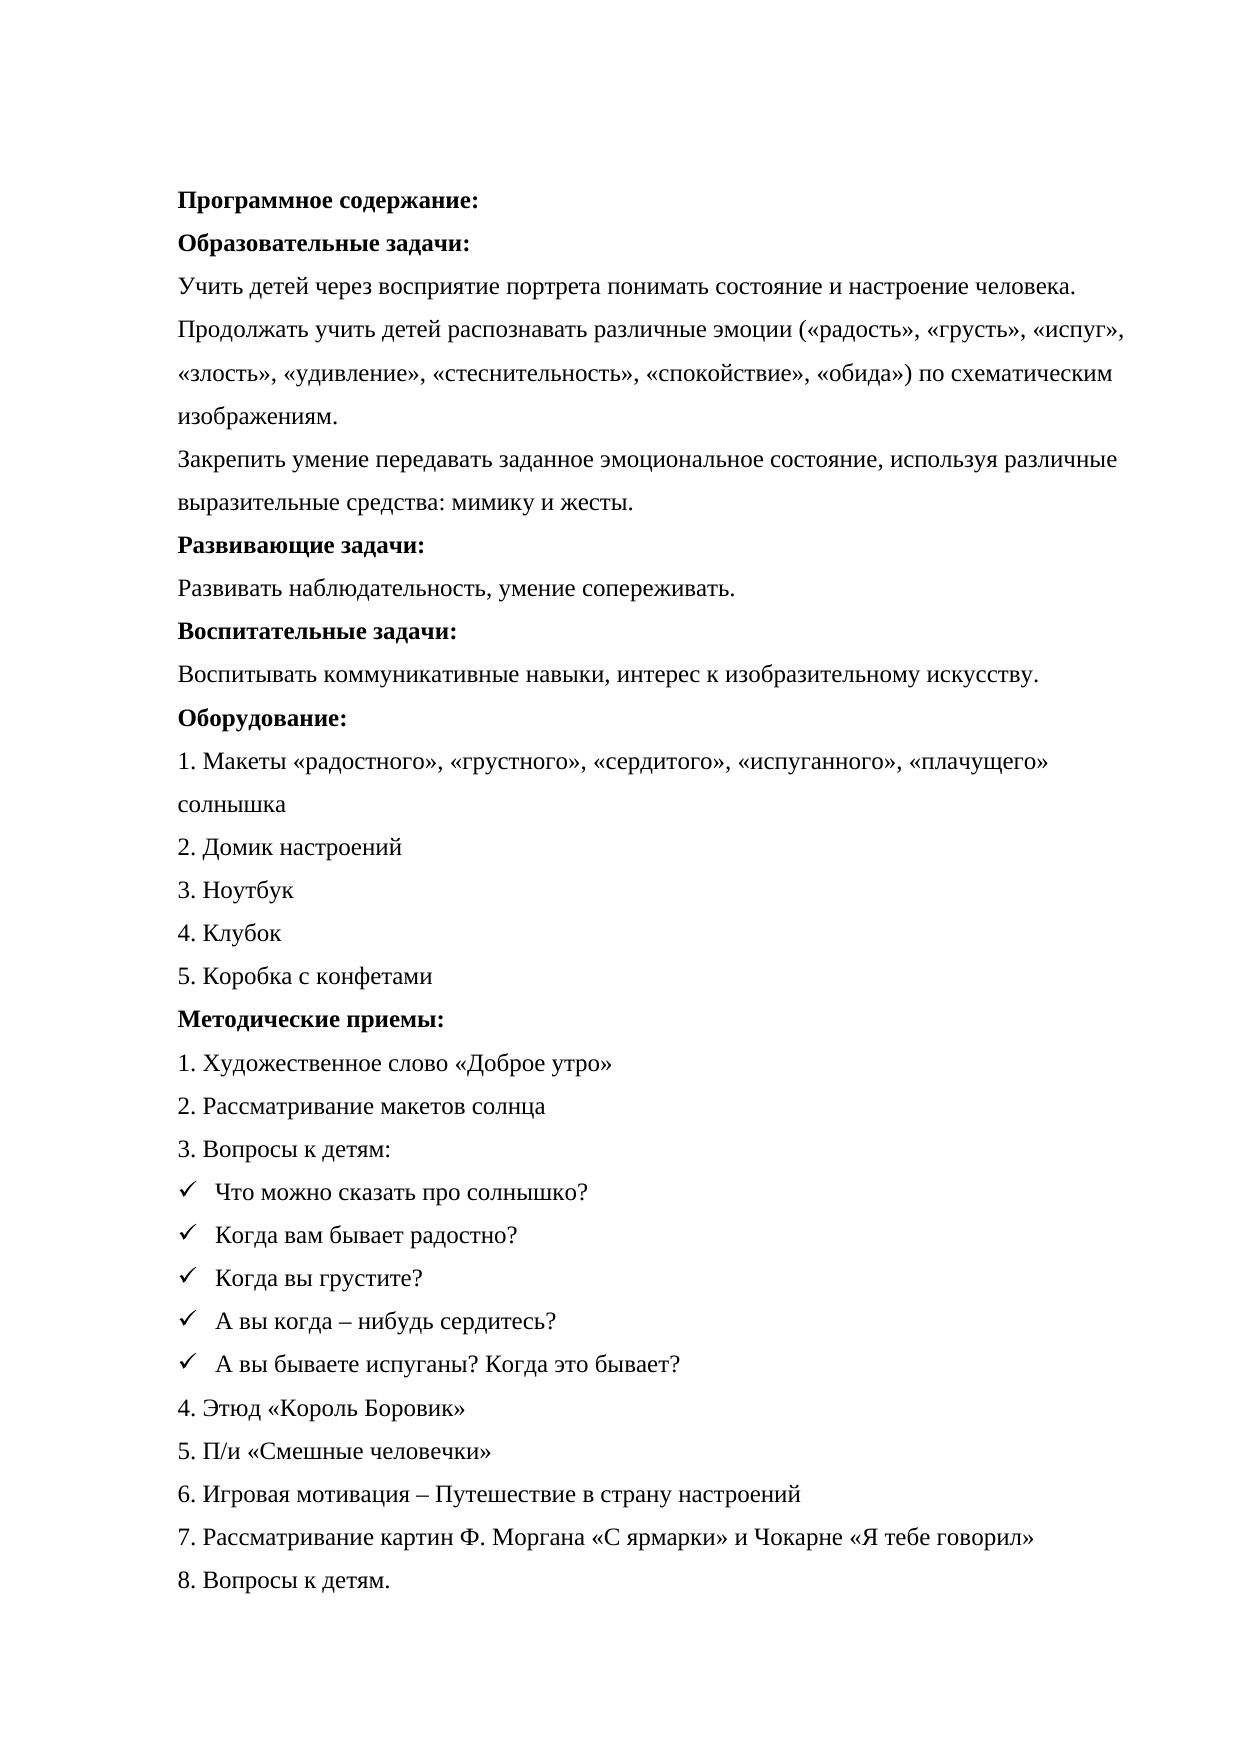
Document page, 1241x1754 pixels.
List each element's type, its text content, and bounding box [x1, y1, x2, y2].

text 2. Домик настроений [177, 832, 1152, 861]
text Воспитывать коммуникативные навыки, интерес к изобразительному искусству. [177, 659, 1152, 688]
list А вы когда – нибудь сердитесь? [177, 1306, 1152, 1335]
text 2. Рассматривание макетов солнца [177, 1091, 1152, 1119]
text Оборудование: [177, 703, 1152, 731]
text Программное содержание: [177, 185, 1152, 214]
text 3. Вопросы к детям: [177, 1134, 1152, 1163]
text 5. П/и «Смешные человечки» [177, 1436, 1152, 1464]
text Продолжать учить детей распознавать различные эмоции («радость», «грусть», «испуг», «злость», «удивление», «стеснительность», «спокойствие», «обида») по схематическим изображениям. [177, 314, 1152, 429]
text Развивающие задачи: [177, 530, 1152, 559]
list А вы бываете испуганы? Когда это бывает? [177, 1349, 1152, 1378]
text Методические приемы: [177, 1004, 1152, 1033]
text Развивать наблюдательность, умение сопереживать. [177, 573, 1152, 602]
text 5. Коробка с конфетами [177, 961, 1152, 990]
text 7. Рассматривание картин Ф. Моргана «С ярмарки» и Чокарне «Я тебе говорил» [177, 1522, 1152, 1551]
text Образовательные задачи: [177, 228, 1152, 257]
text 6. Игровая мотивация – Путешествие в страну настроений [177, 1479, 1152, 1508]
text 8. Вопросы к детям. [177, 1565, 1152, 1594]
list Что можно сказать про солнышко? [177, 1177, 1152, 1206]
text Учить детей через восприятие портрета понимать состояние и настроение человека. [177, 271, 1152, 300]
text 1. Художественное слово «Доброе утро» [177, 1048, 1152, 1076]
text 1. Макеты «радостного», «грустного», «сердитого», «испуганного», «плачущего» солнышка [177, 746, 1152, 818]
list Когда вы грустите? [177, 1263, 1152, 1292]
text Закрепить умение передавать заданное эмоциональное состояние, используя различные выразительные средства: мимику и жесты. [177, 444, 1152, 516]
list Когда вам бывает радостно? [177, 1220, 1152, 1249]
text 3. Ноутбук [177, 875, 1152, 904]
text Воспитательные задачи: [177, 616, 1152, 645]
text 4. Клубок [177, 918, 1152, 947]
text 4. Этюд «Король Боровик» [177, 1393, 1152, 1421]
